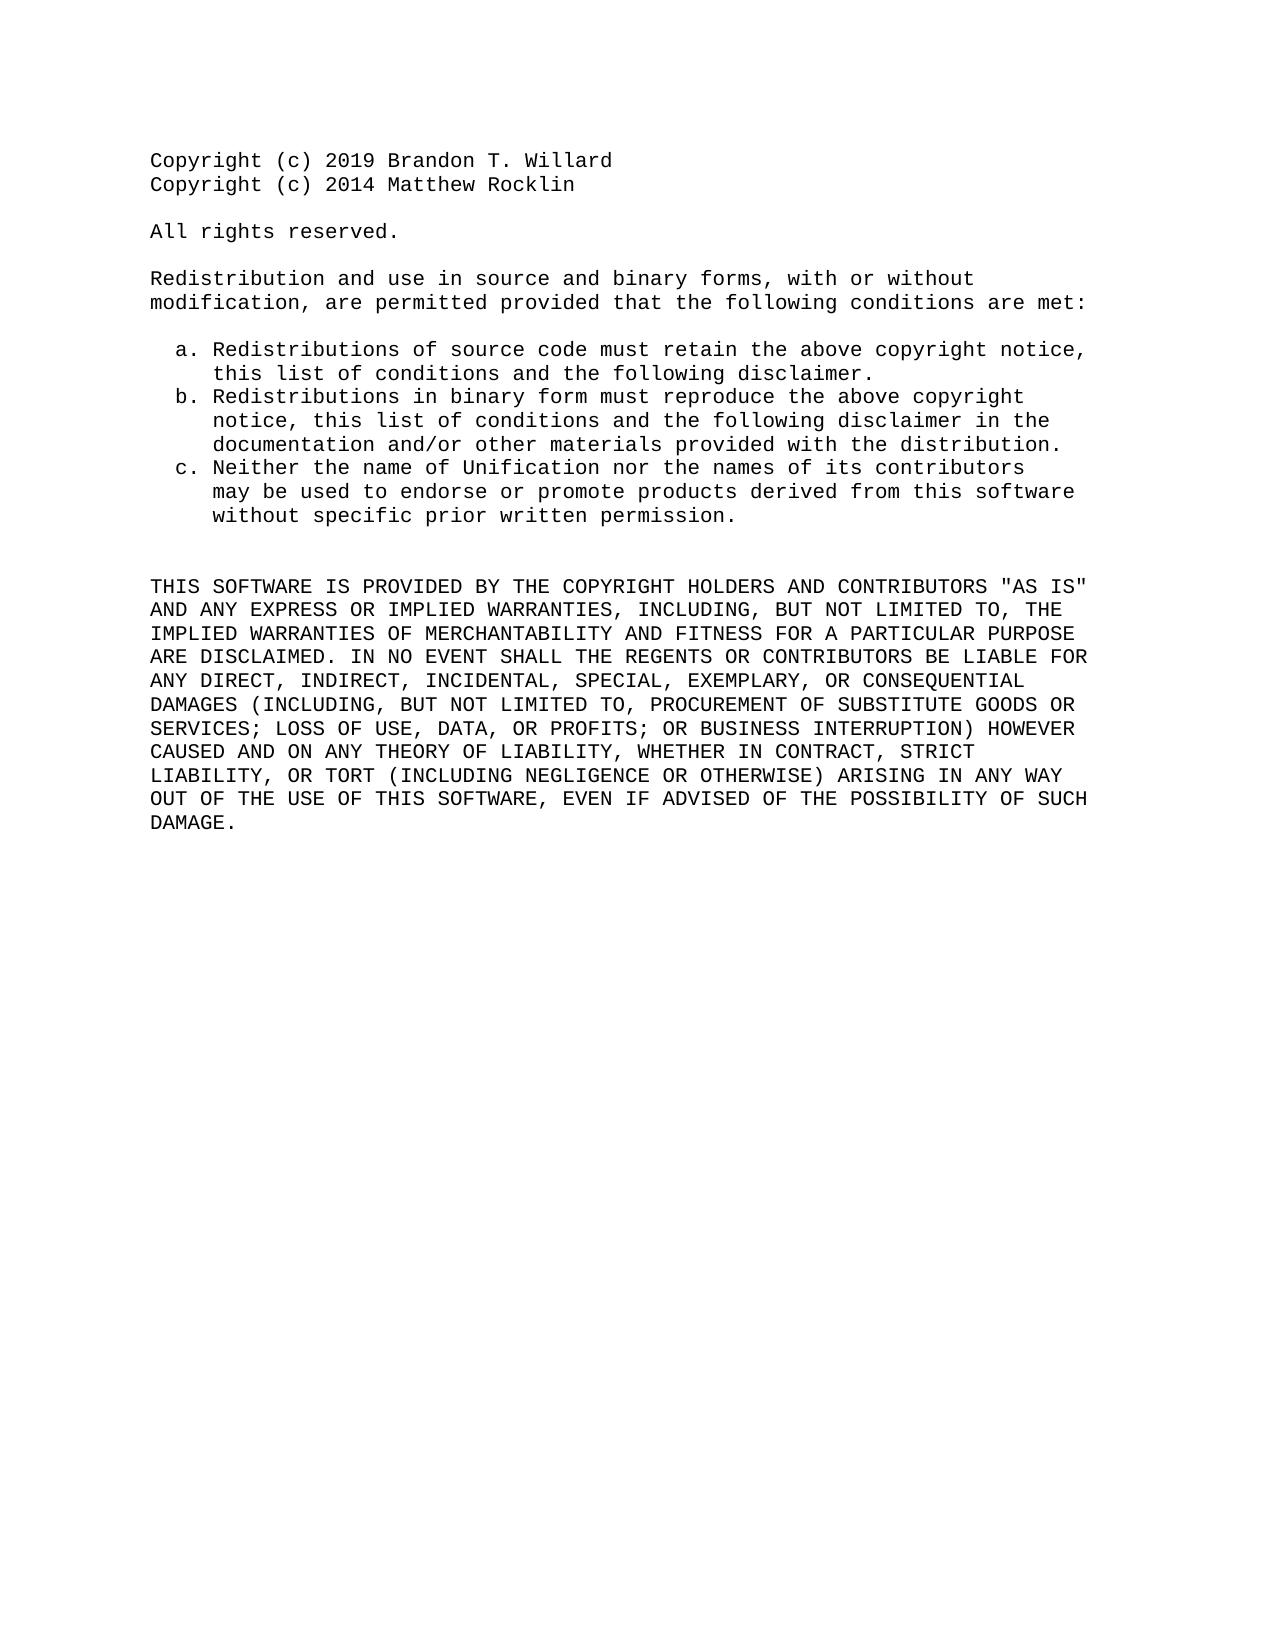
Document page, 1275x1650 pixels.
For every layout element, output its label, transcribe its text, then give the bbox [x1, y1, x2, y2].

text All rights reserved. [150, 221, 1125, 244]
text ARE DISCLAIMED. IN NO EVENT SHALL THE REGENTS OR CONTRIBUTORS BE LIABLE FOR [150, 647, 1125, 670]
text OUT OF THE USE OF THIS SOFTWARE, EVEN IF ADVISED OF THE POSSIBILITY OF SUCH [150, 788, 1125, 812]
text AND ANY EXPRESS OR IMPLIED WARRANTIES, INCLUDING, BUT NOT LIMITED TO, THE [150, 599, 1125, 623]
text CAUSED AND ON ANY THEORY OF LIABILITY, WHETHER IN CONTRACT, STRICT [150, 741, 1125, 765]
text modification, are permitted provided that the following conditions are met: [150, 292, 1125, 316]
text this list of conditions and the following disclaimer. [150, 363, 1125, 386]
text without specific prior written permission. [150, 505, 1125, 528]
text notice, this list of conditions and the following disclaimer in the [150, 410, 1125, 434]
text DAMAGE. [150, 812, 1125, 836]
text Copyright (c) 2019 Brandon T. Willard [150, 150, 1125, 174]
text SERVICES; LOSS OF USE, DATA, OR PROFITS; OR BUSINESS INTERRUPTION) HOWEVER [150, 717, 1125, 741]
text LIABILITY, OR TORT (INCLUDING NEGLIGENCE OR OTHERWISE) ARISING IN ANY WAY [150, 765, 1125, 788]
text Redistribution and use in source and binary forms, with or without [150, 268, 1125, 292]
text DAMAGES (INCLUDING, BUT NOT LIMITED TO, PROCUREMENT OF SUBSTITUTE GOODS OR [150, 694, 1125, 717]
text ANY DIRECT, INDIRECT, INCIDENTAL, SPECIAL, EXEMPLARY, OR CONSEQUENTIAL [150, 670, 1125, 694]
text THIS SOFTWARE IS PROVIDED BY THE COPYRIGHT HOLDERS AND CONTRIBUTORS "AS IS" [150, 576, 1125, 599]
text may be used to endorse or promote products derived from this software [150, 481, 1125, 505]
text a. Redistributions of source code must retain the above copyright notice, [150, 339, 1125, 363]
text b. Redistributions in binary form must reproduce the above copyright [150, 386, 1125, 410]
text IMPLIED WARRANTIES OF MERCHANTABILITY AND FITNESS FOR A PARTICULAR PURPOSE [150, 623, 1125, 647]
text c. Neither the name of Unification nor the names of its contributors [150, 457, 1125, 481]
text Copyright (c) 2014 Matthew Rocklin [150, 174, 1125, 197]
text documentation and/or other materials provided with the distribution. [150, 434, 1125, 457]
